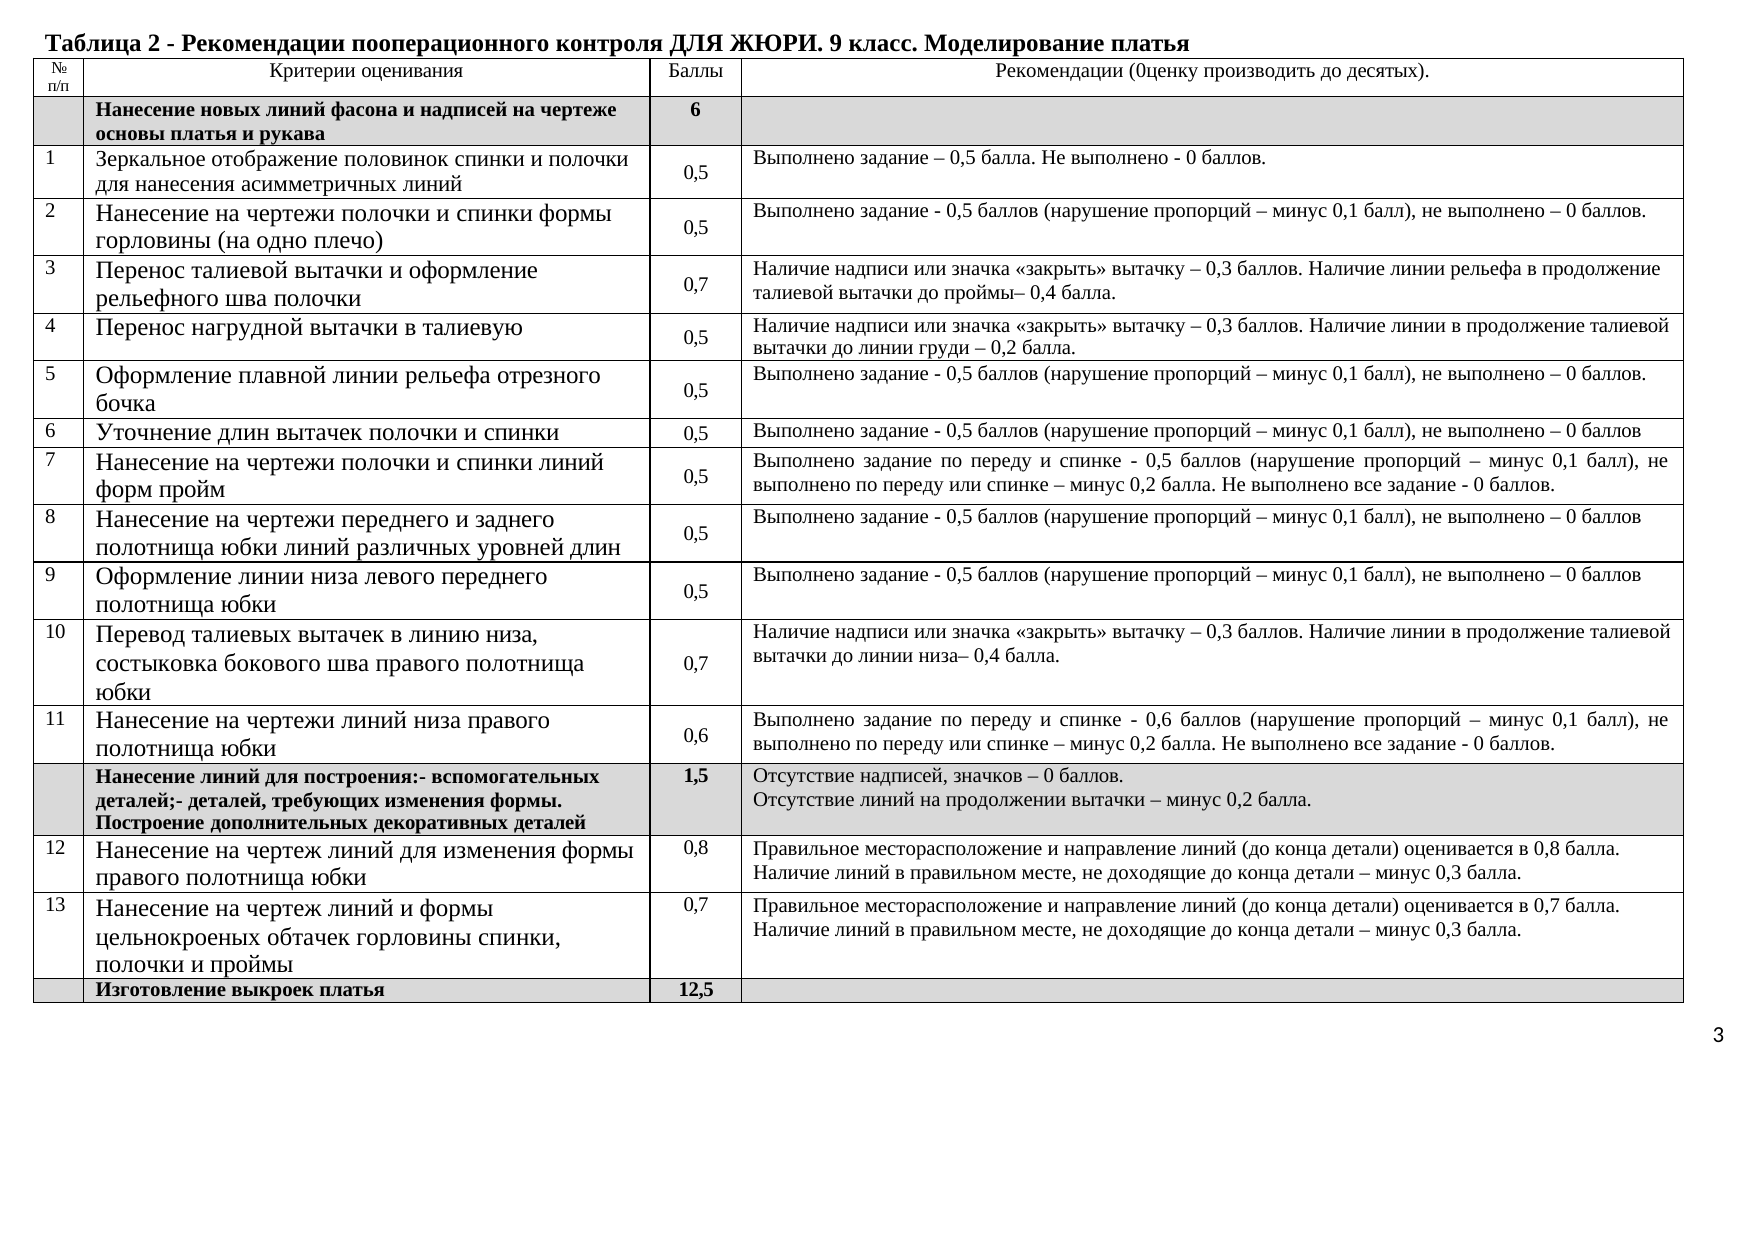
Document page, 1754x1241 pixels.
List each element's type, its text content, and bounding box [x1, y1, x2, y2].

table_cell 0,7 [651, 620, 741, 705]
table_cell Отсутствие надписей, значков – 0 баллов. Отсутствие линий на продолжении вытачки – минус 0,2 балла. [742, 764, 1683, 835]
table_cell Перевод талиевых вытачек в линию низа, состыковка бокового шва правого полотнища юбки [84, 620, 649, 705]
table_cell Оформление линии низа левого переднего полотнища юбки [84, 563, 649, 619]
table_cell Выполнено задание - 0,5 баллов (нарушение пропорций – минус 0,1 балл), не выполнено – 0 баллов [742, 563, 1683, 619]
table_cell Нанесение новых линий фасона и надписей на чертеже основы платья и рукава [84, 97, 649, 145]
table_cell Выполнено задание - 0,5 баллов (нарушение пропорций – минус 0,1 балл), не выполнено – 0 баллов [742, 419, 1683, 447]
table_cell 0,5 [651, 448, 741, 504]
table_cell 12 [34, 836, 83, 892]
table_cell 0,8 [651, 836, 741, 892]
table_cell Выполнено задание по переду и спинке - 0,6 баллов (нарушение пропорций – минус 0,1 балл), не выполнено по переду или спинке – минус 0,2 балла. Не выполнено все задание - 0 баллов. [742, 706, 1683, 763]
table_cell 0,6 [651, 706, 741, 763]
table_header Баллы [651, 59, 741, 96]
table_cell Выполнено задание - 0,5 баллов (нарушение пропорций – минус 0,1 балл), не выполнено – 0 баллов. [742, 361, 1683, 418]
table_cell Оформление плавной линии рельефа отрезного бочка [84, 361, 649, 418]
table_cell [34, 979, 83, 1002]
table_cell Нанесение на чертежи полочки и спинки линий форм пройм [84, 448, 649, 504]
table_header Рекомендации (0ценку производить до десятых). [742, 59, 1683, 96]
table_cell 1,5 [651, 764, 741, 835]
table_cell 0,5 [651, 314, 741, 360]
table_cell 4 [34, 314, 83, 360]
text Таблица 2 - Рекомендации пооперационного контроля ДЛЯ ЖЮРИ. 9 класс. Моделирование платья [44, 28, 1737, 57]
table_cell 13 [34, 893, 83, 978]
table_cell Выполнено задание - 0,5 баллов (нарушение пропорций – минус 0,1 балл), не выполнено – 0 баллов. [742, 199, 1683, 255]
table_cell 0,7 [651, 256, 741, 312]
table_cell Перенос талиевой вытачки и оформление рельефного шва полочки [84, 256, 649, 312]
table_cell 0,5 [651, 199, 741, 255]
text 3 [21, 1021, 1725, 1048]
table_cell 6 [34, 419, 83, 447]
table_cell Наличие надписи или значка «закрыть» вытачку – 0,3 баллов. Наличие линии рельефа в продолжение талиевой вытачки до проймы– 0,4 балла. [742, 256, 1683, 312]
table_cell 10 [34, 620, 83, 705]
table_cell Уточнение длин вытачек полочки и спинки [84, 419, 649, 447]
table_cell 12,5 [651, 979, 741, 1002]
table_cell 9 [34, 563, 83, 619]
table_cell 6 [651, 97, 741, 145]
table_cell 0,7 [651, 893, 741, 978]
table_cell [742, 97, 1683, 145]
table_cell 0,5 [651, 146, 741, 198]
table_cell Выполнено задание - 0,5 баллов (нарушение пропорций – минус 0,1 балл), не выполнено – 0 баллов [742, 505, 1683, 561]
table_cell 3 [34, 256, 83, 312]
table_header Критерии оценивания [84, 59, 649, 96]
table_cell 11 [34, 706, 83, 763]
table_cell Наличие надписи или значка «закрыть» вытачку – 0,3 баллов. Наличие линии в продолжение талиевой вытачки до линии груди – 0,2 балла. [742, 314, 1683, 360]
table_cell [742, 979, 1683, 1002]
table_cell Наличие надписи или значка «закрыть» вытачку – 0,3 баллов. Наличие линии в продолжение талиевой вытачки до линии низа– 0,4 балла. [742, 620, 1683, 705]
table_cell Перенос нагрудной вытачки в талиевую [84, 314, 649, 360]
table_cell [34, 97, 83, 145]
table_cell Нанесение линий для построения:- вспомогательных деталей;- деталей, требующих изменения формы. Построение дополнительных декоративных деталей [84, 764, 649, 835]
table_cell 0,5 [651, 505, 741, 561]
table_cell 0,5 [651, 419, 741, 447]
table_cell Изготовление выкроек платья [84, 979, 649, 1002]
table_cell Правильное месторасположение и направление линий (до конца детали) оценивается в 0,7 балла. Наличие линий в правильном месте, не доходящие до конца детали – минус 0,3 балла. [742, 893, 1683, 978]
table_cell Выполнено задание по переду и спинке - 0,5 баллов (нарушение пропорций – минус 0,1 балл), не выполнено по переду или спинке – минус 0,2 балла. Не выполнено все задание - 0 баллов. [742, 448, 1683, 504]
table_cell 0,5 [651, 361, 741, 418]
table_cell Зеркальное отображение половинок спинки и полочки для нанесения асимметричных линий [84, 146, 649, 198]
table_cell 1 [34, 146, 83, 198]
table_cell [34, 764, 83, 835]
table_header № п/п [34, 59, 83, 96]
table_cell Выполнено задание – 0,5 балла. Не выполнено - 0 баллов. [742, 146, 1683, 198]
table_cell Нанесение на чертежи переднего и заднего полотнища юбки линий различных уровней длин [84, 505, 649, 561]
table_cell Нанесение на чертеж линий и формы цельнокроеных обтачек горловины спинки, полочки и проймы [84, 893, 649, 978]
table_cell Нанесение на чертежи полочки и спинки формы горловины (на одно плечо) [84, 199, 649, 255]
table_cell Правильное месторасположение и направление линий (до конца детали) оценивается в 0,8 балла. Наличие линий в правильном месте, не доходящие до конца детали – минус 0,3 балла. [742, 836, 1683, 892]
table_cell 7 [34, 448, 83, 504]
table_cell Нанесение на чертеж линий для изменения формы правого полотнища юбки [84, 836, 649, 892]
table_cell 8 [34, 505, 83, 561]
table_cell 0,5 [651, 563, 741, 619]
table_cell Нанесение на чертежи линий низа правого полотнища юбки [84, 706, 649, 763]
table_cell 2 [34, 199, 83, 255]
table_cell 5 [34, 361, 83, 418]
